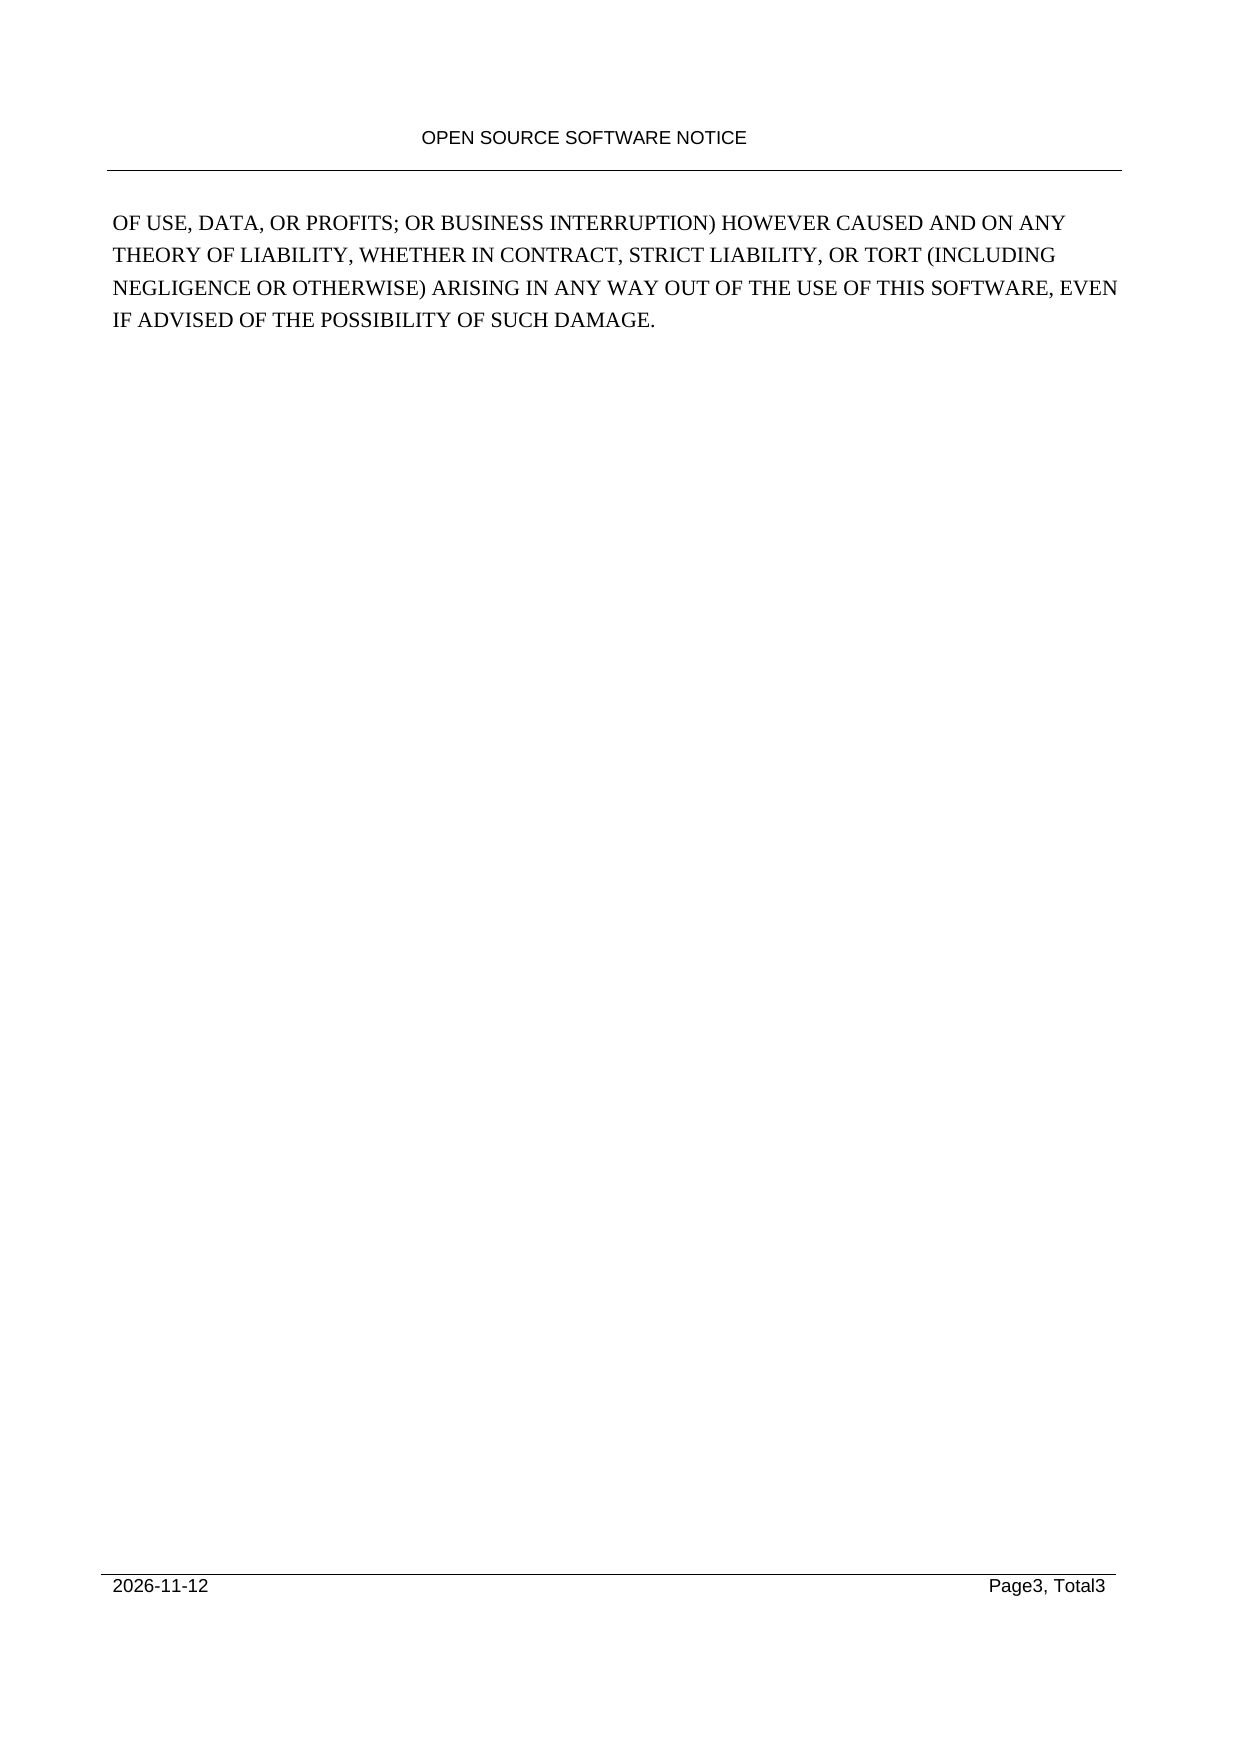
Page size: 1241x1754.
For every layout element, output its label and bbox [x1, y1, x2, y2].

text [112, 206, 1128, 369]
